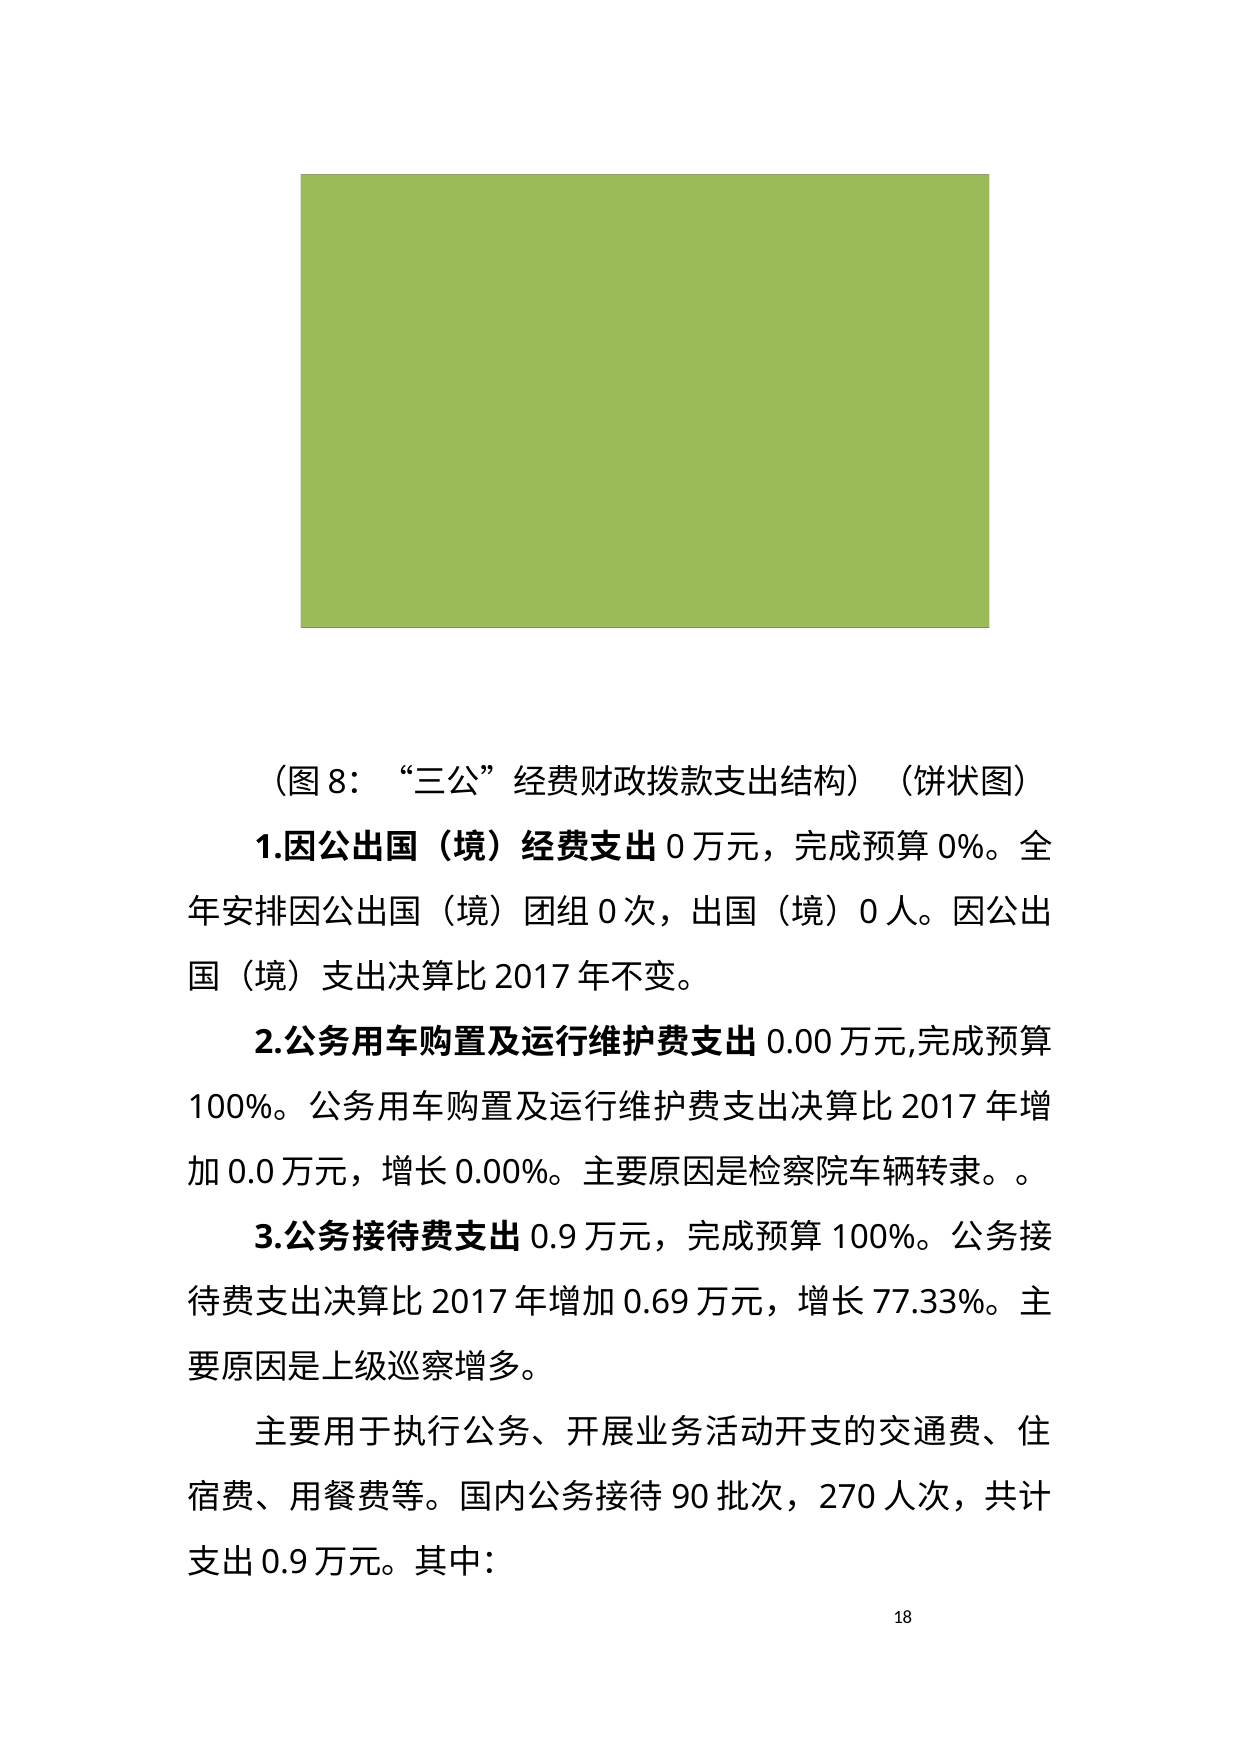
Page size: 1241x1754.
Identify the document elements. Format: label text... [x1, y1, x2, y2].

text 主要用于执行公务、开展业务活动开支的交通费、住宿费、用餐费等。国内公务接待90批次，270人次，共计支出0.9万元。其中： [187, 1397, 1053, 1592]
text （图8：“三公”经费财政拨款支出结构）（饼状图） [187, 747, 1053, 812]
text 1.因公出国（境）经费支出0万元，完成预算0%。全年安排因公出国（境）团组0次，出国（境）0人。因公出国（境）支出决算比2017年不变。 [187, 812, 1053, 1007]
text 2.公务用车购置及运行维护费支出0.00万元,完成预算100%。公务用车购置及运行维护费支出决算比2017年增加0.0万元，增长0.00%。主要原因是检察院车辆转隶。。 [187, 1007, 1053, 1202]
text 3.公务接待费支出0.9万元，完成预算100%。公务接待费支出决算比2017年增加0.69万元，增长77.33%。主要原因是上级巡察增多。 [187, 1202, 1053, 1397]
